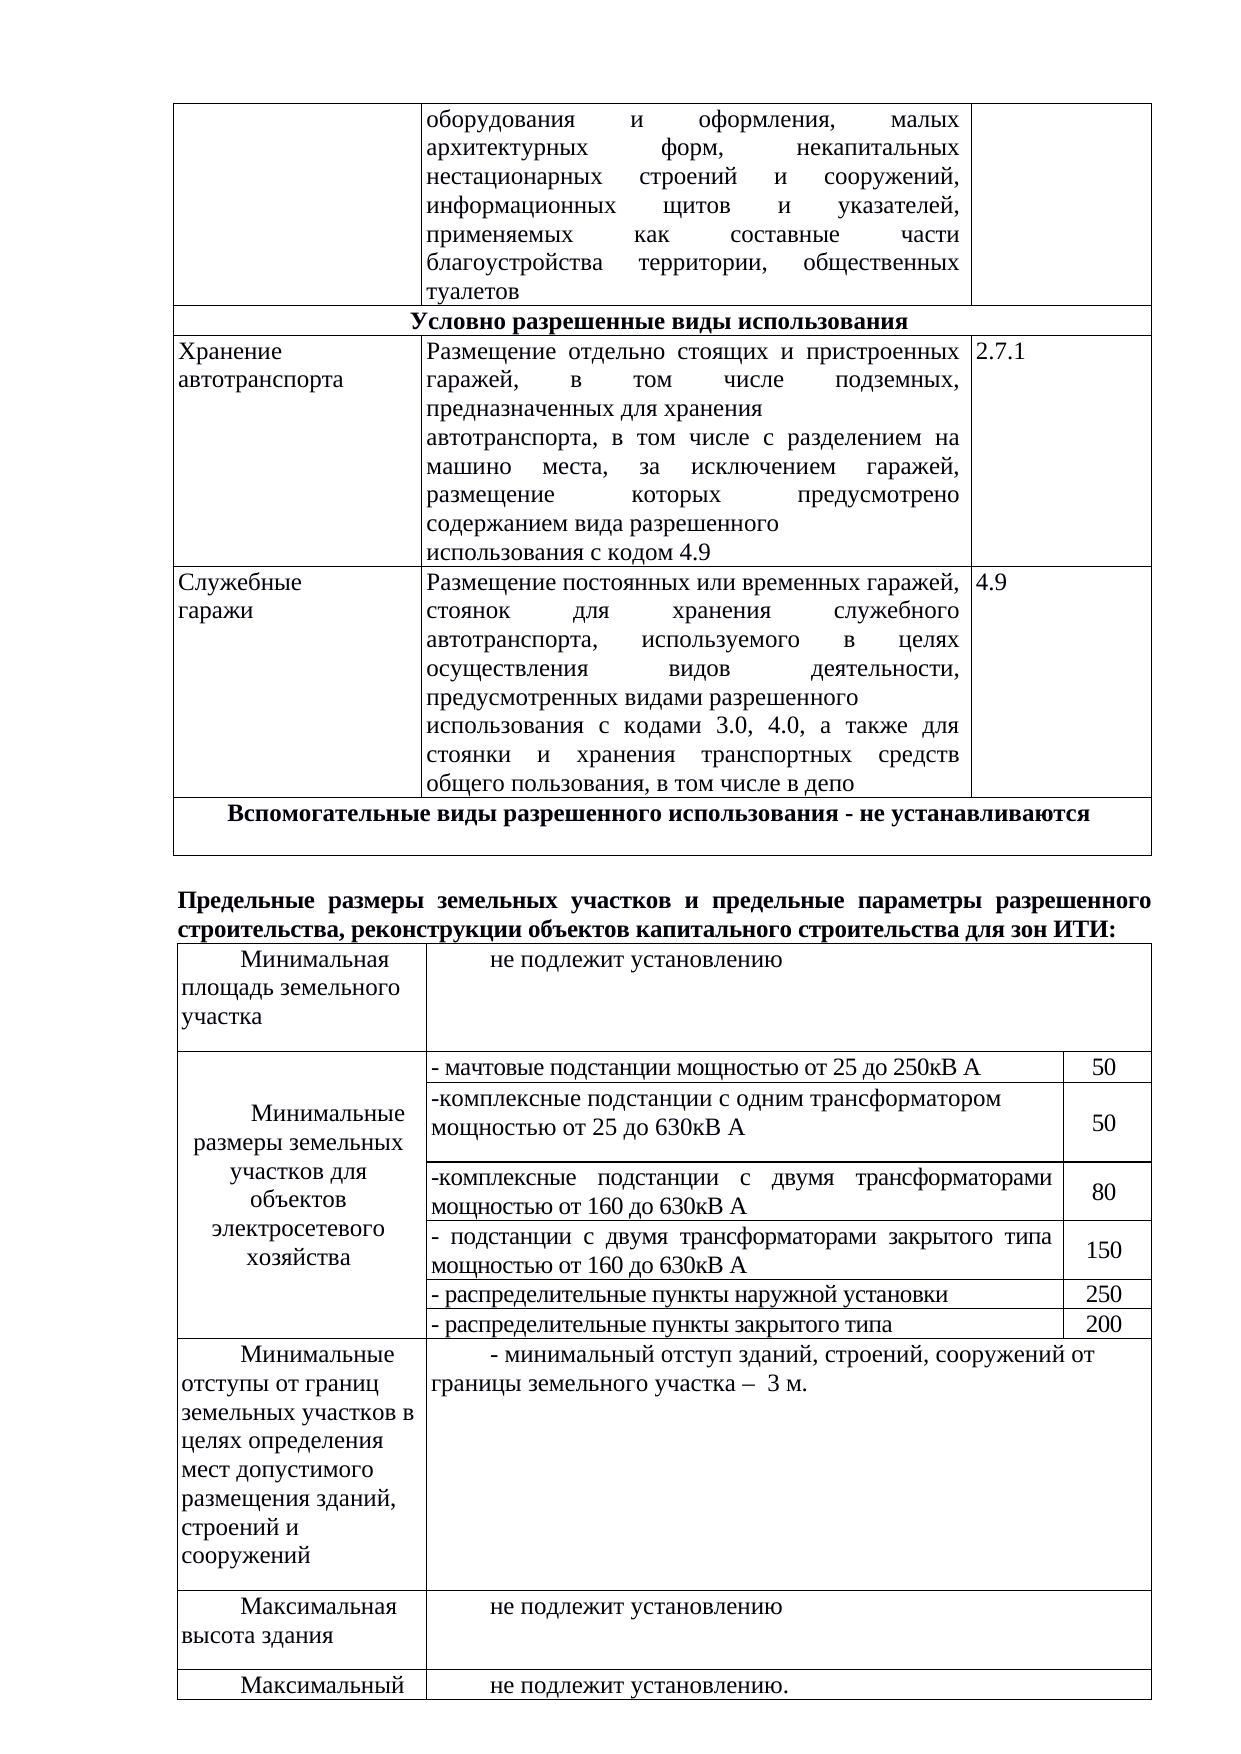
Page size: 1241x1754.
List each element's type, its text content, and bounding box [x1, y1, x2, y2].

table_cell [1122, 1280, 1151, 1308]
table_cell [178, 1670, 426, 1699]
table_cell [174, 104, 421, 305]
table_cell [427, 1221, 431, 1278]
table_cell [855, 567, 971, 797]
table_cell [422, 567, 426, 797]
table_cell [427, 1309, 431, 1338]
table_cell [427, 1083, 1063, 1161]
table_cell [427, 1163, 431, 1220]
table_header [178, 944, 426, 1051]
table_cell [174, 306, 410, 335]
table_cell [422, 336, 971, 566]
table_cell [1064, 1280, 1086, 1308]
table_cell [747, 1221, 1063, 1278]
list Предельные размеры земельных участков и предельные параметры разрешенного строительства, реконструкции объектов капитального строительства для зон ИТИ: [177, 885, 1152, 943]
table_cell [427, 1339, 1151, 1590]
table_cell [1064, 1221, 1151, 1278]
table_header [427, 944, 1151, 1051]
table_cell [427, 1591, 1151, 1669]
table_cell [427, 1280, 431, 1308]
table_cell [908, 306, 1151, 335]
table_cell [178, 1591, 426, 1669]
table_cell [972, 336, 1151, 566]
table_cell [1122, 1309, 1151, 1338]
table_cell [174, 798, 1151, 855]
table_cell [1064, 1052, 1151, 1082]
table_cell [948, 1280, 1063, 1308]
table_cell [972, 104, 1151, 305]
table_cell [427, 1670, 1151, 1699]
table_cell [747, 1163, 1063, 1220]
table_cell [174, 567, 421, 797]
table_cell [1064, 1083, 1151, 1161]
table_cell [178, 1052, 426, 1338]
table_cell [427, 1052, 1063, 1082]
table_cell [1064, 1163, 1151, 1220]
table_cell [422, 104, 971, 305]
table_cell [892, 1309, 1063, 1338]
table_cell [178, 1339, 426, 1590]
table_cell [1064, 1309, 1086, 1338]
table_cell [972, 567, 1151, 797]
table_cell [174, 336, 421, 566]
